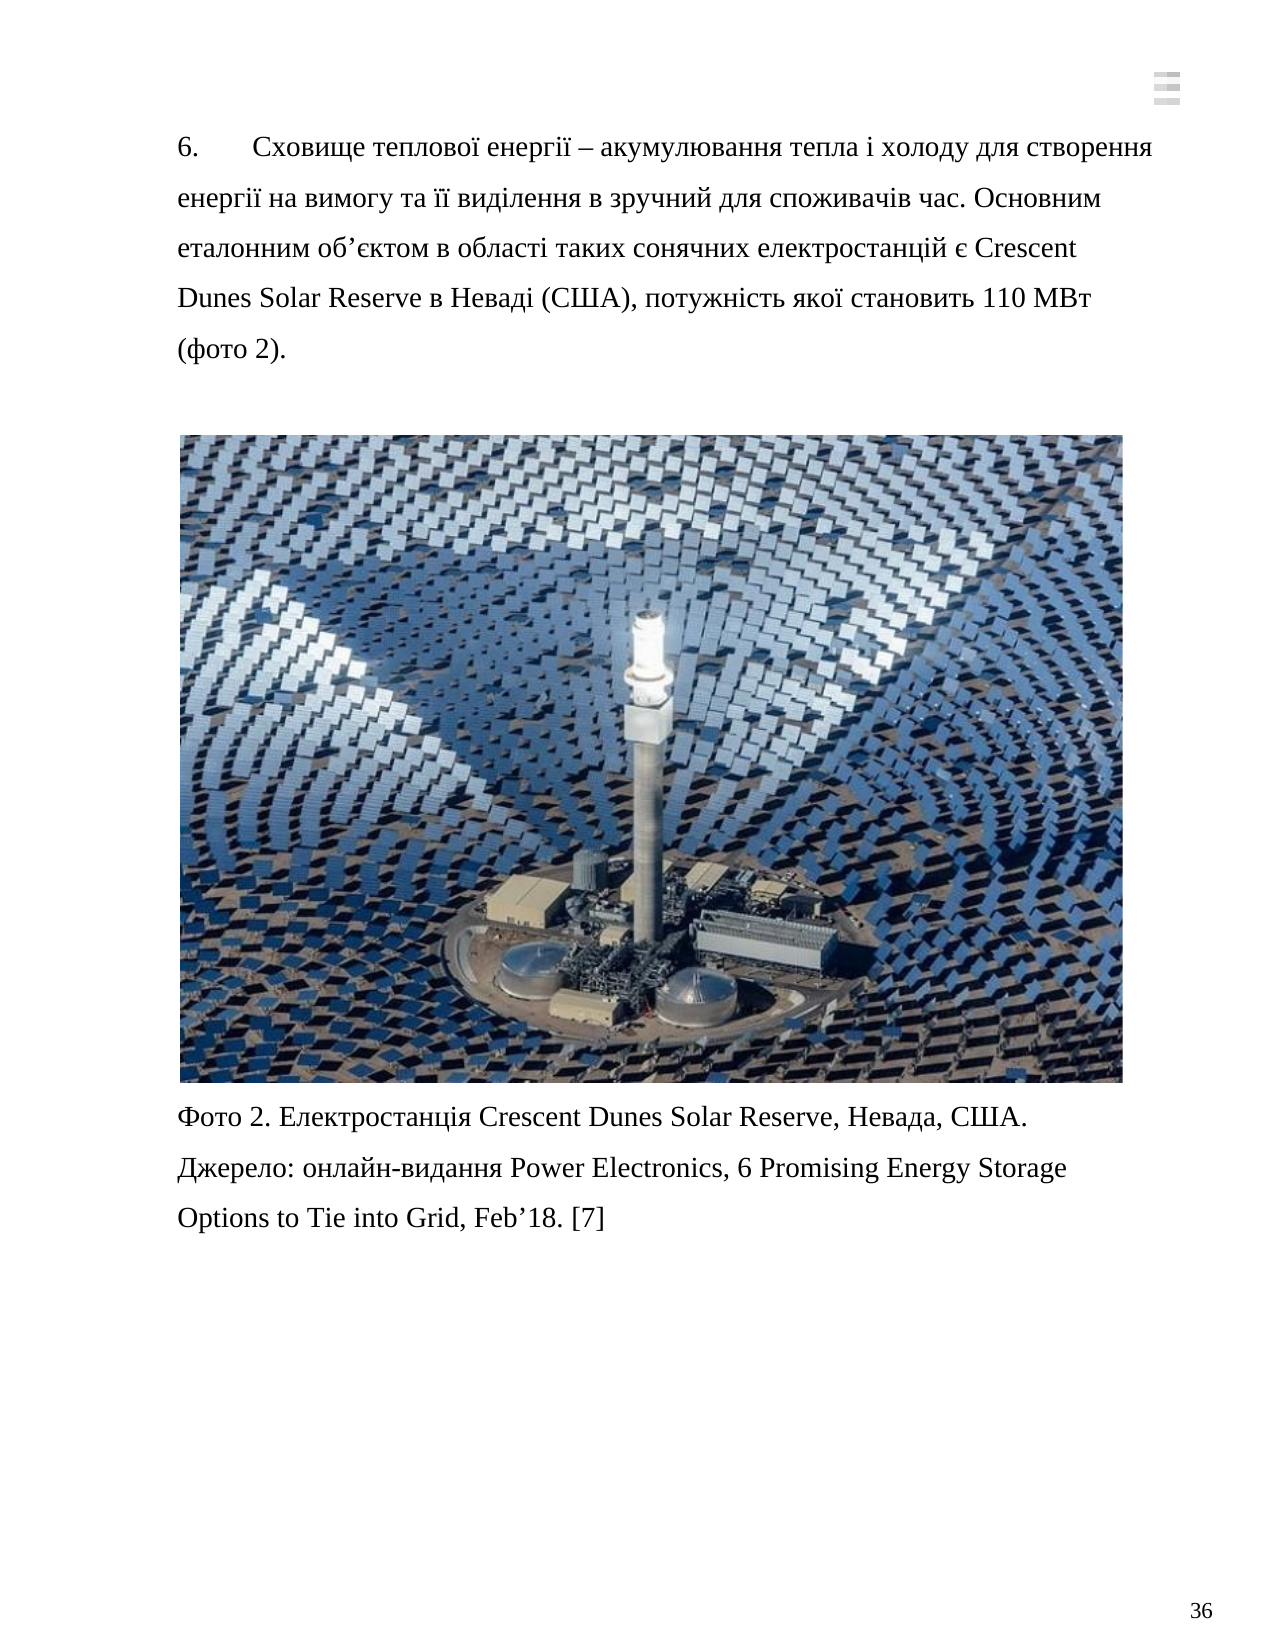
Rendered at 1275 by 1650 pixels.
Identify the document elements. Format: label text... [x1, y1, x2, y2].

picture [180, 435, 1123, 1083]
list Сховище теплової енергії – акумулювання тепла і холоду для створення енергії на вимогу та її виділення в зручний для споживачів час. Основним еталонним об’єктом в області таких сонячних електростанцій є Crescent Dunes Solar Reserve в Неваді (США), потужність якої становить 110 МВт (фото 2). [177, 129, 1158, 364]
picture [1142, 72, 1194, 105]
